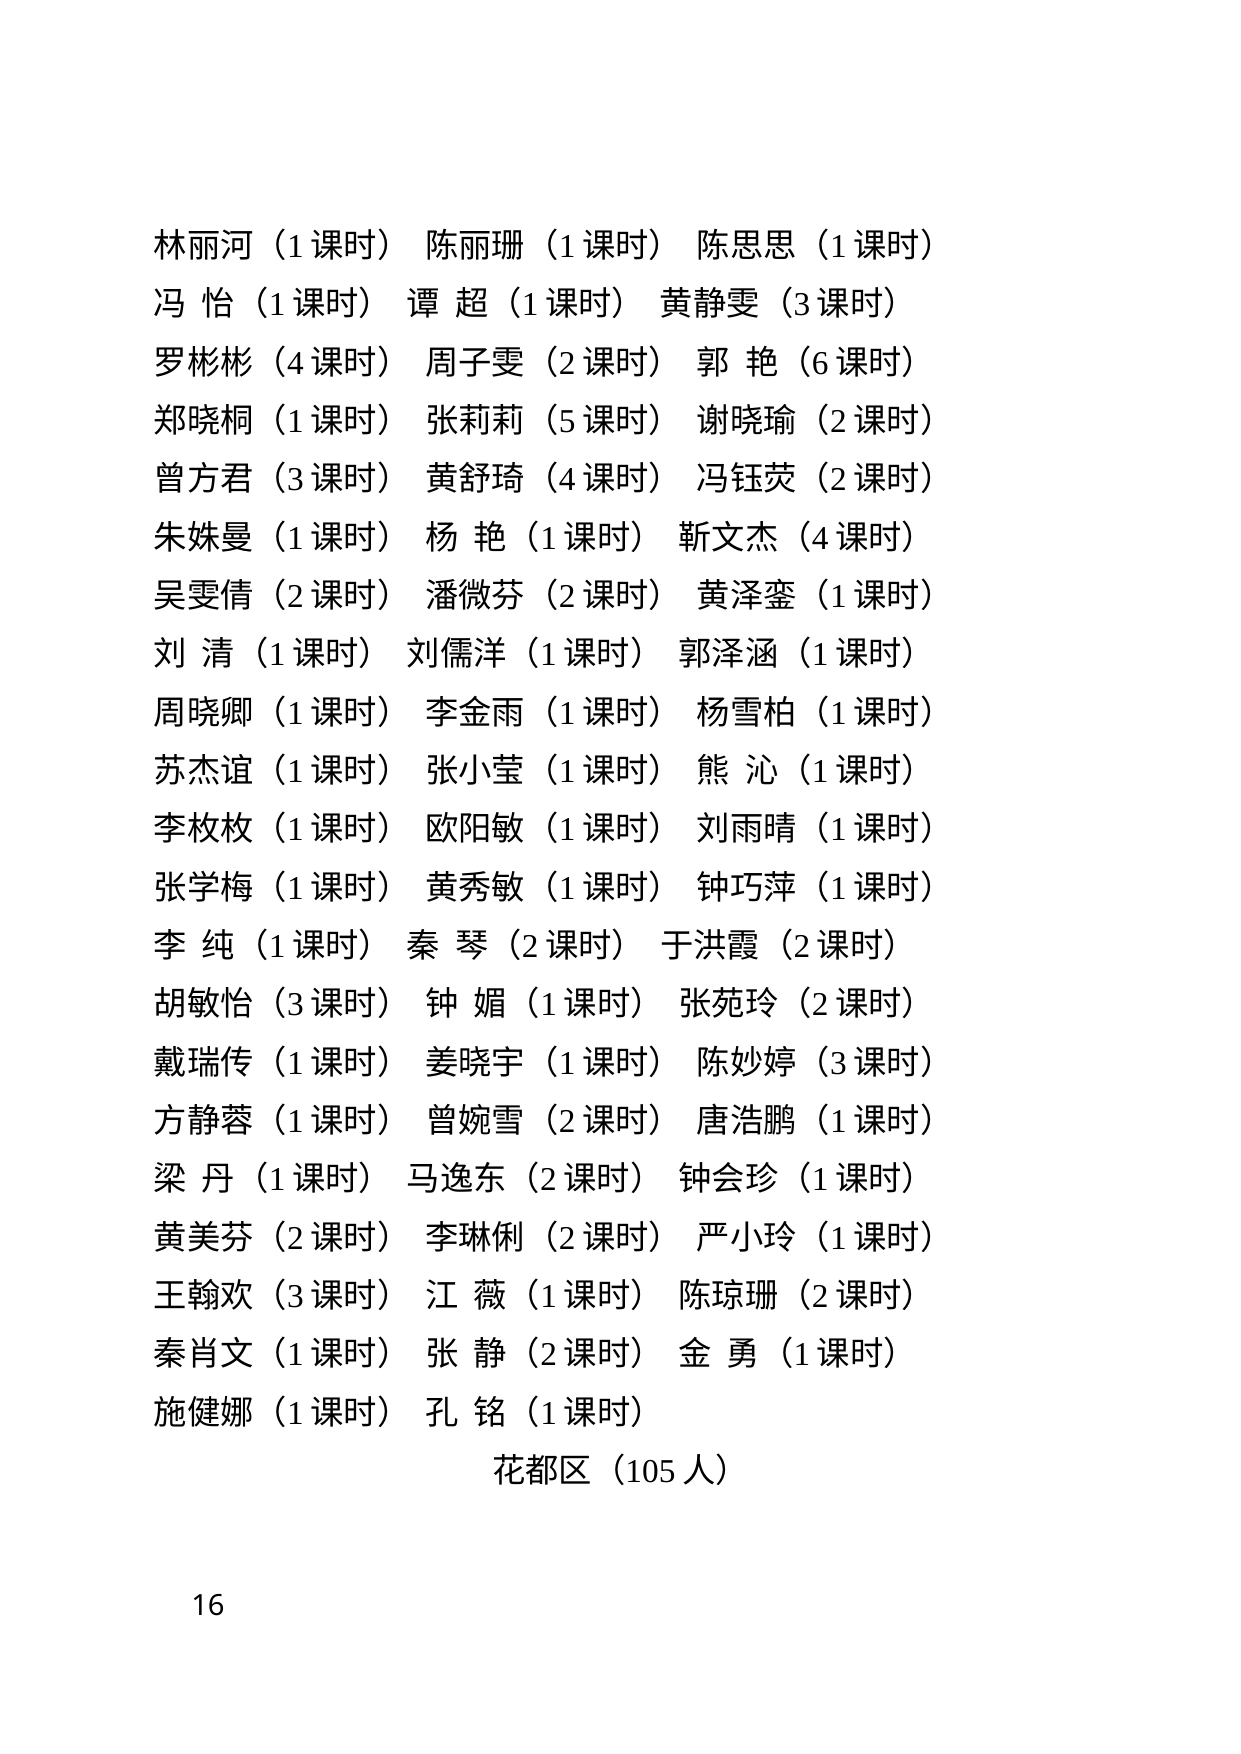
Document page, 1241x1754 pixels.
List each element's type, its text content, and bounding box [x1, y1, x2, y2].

text 胡敏怡（3课时） 钟 媚（1课时） 张苑玲（2课时） [153, 969, 1087, 1027]
text 朱姝曼（1课时） 杨 艳（1课时） 靳文杰（4课时） [153, 502, 1087, 561]
text 郑晓桐（1课时） 张莉莉（5课时） 谢晓瑜（2课时） [153, 386, 1087, 444]
text 冯 怡（1课时） 谭 超（1课时） 黄静雯（3课时） [153, 269, 1087, 327]
text 李枚枚（1课时） 欧阳敏（1课时） 刘雨晴（1课时） [153, 794, 1087, 852]
text 曾方君（3课时） 黄舒琦（4课时） 冯钰荧（2课时） [153, 444, 1087, 502]
text 罗彬彬（4课时） 周子雯（2课时） 郭 艳（6课时） [153, 327, 1087, 386]
text 黄美芬（2课时） 李琳俐（2课时） 严小玲（1课时） [153, 1202, 1087, 1261]
text 施健娜（1课时） 孔 铭（1课时） [153, 1377, 1087, 1436]
text 王翰欢（3课时） 江 薇（1课时） 陈琼珊（2课时） [153, 1261, 1087, 1319]
text 刘 清（1课时） 刘儒洋（1课时） 郭泽涵（1课时） [153, 619, 1087, 677]
text 方静蓉（1课时） 曾婉雪（2课时） 唐浩鹏（1课时） [153, 1086, 1087, 1144]
text 张学梅（1课时） 黄秀敏（1课时） 钟巧萍（1课时） [153, 852, 1087, 911]
text 周晓卿（1课时） 李金雨（1课时） 杨雪柏（1课时） [153, 677, 1087, 736]
text 林丽河（1课时） 陈丽珊（1课时） 陈思思（1课时） [153, 211, 1087, 269]
text 戴瑞传（1课时） 姜晓宇（1课时） 陈妙婷（3课时） [153, 1027, 1087, 1086]
text 吴雯倩（2课时） 潘微芬（2课时） 黄泽銮（1课时） [153, 561, 1087, 619]
text 秦肖文（1课时） 张 静（2课时） 金 勇（1课时） [153, 1319, 1087, 1377]
text 花都区（105人） [153, 1436, 1087, 1494]
text 梁 丹（1课时） 马逸东（2课时） 钟会珍（1课时） [153, 1144, 1087, 1202]
text 李 纯（1课时） 秦 琴（2课时） 于洪霞（2课时） [153, 911, 1087, 969]
text 苏杰谊（1课时） 张小莹（1课时） 熊 沁（1课时） [153, 736, 1087, 794]
